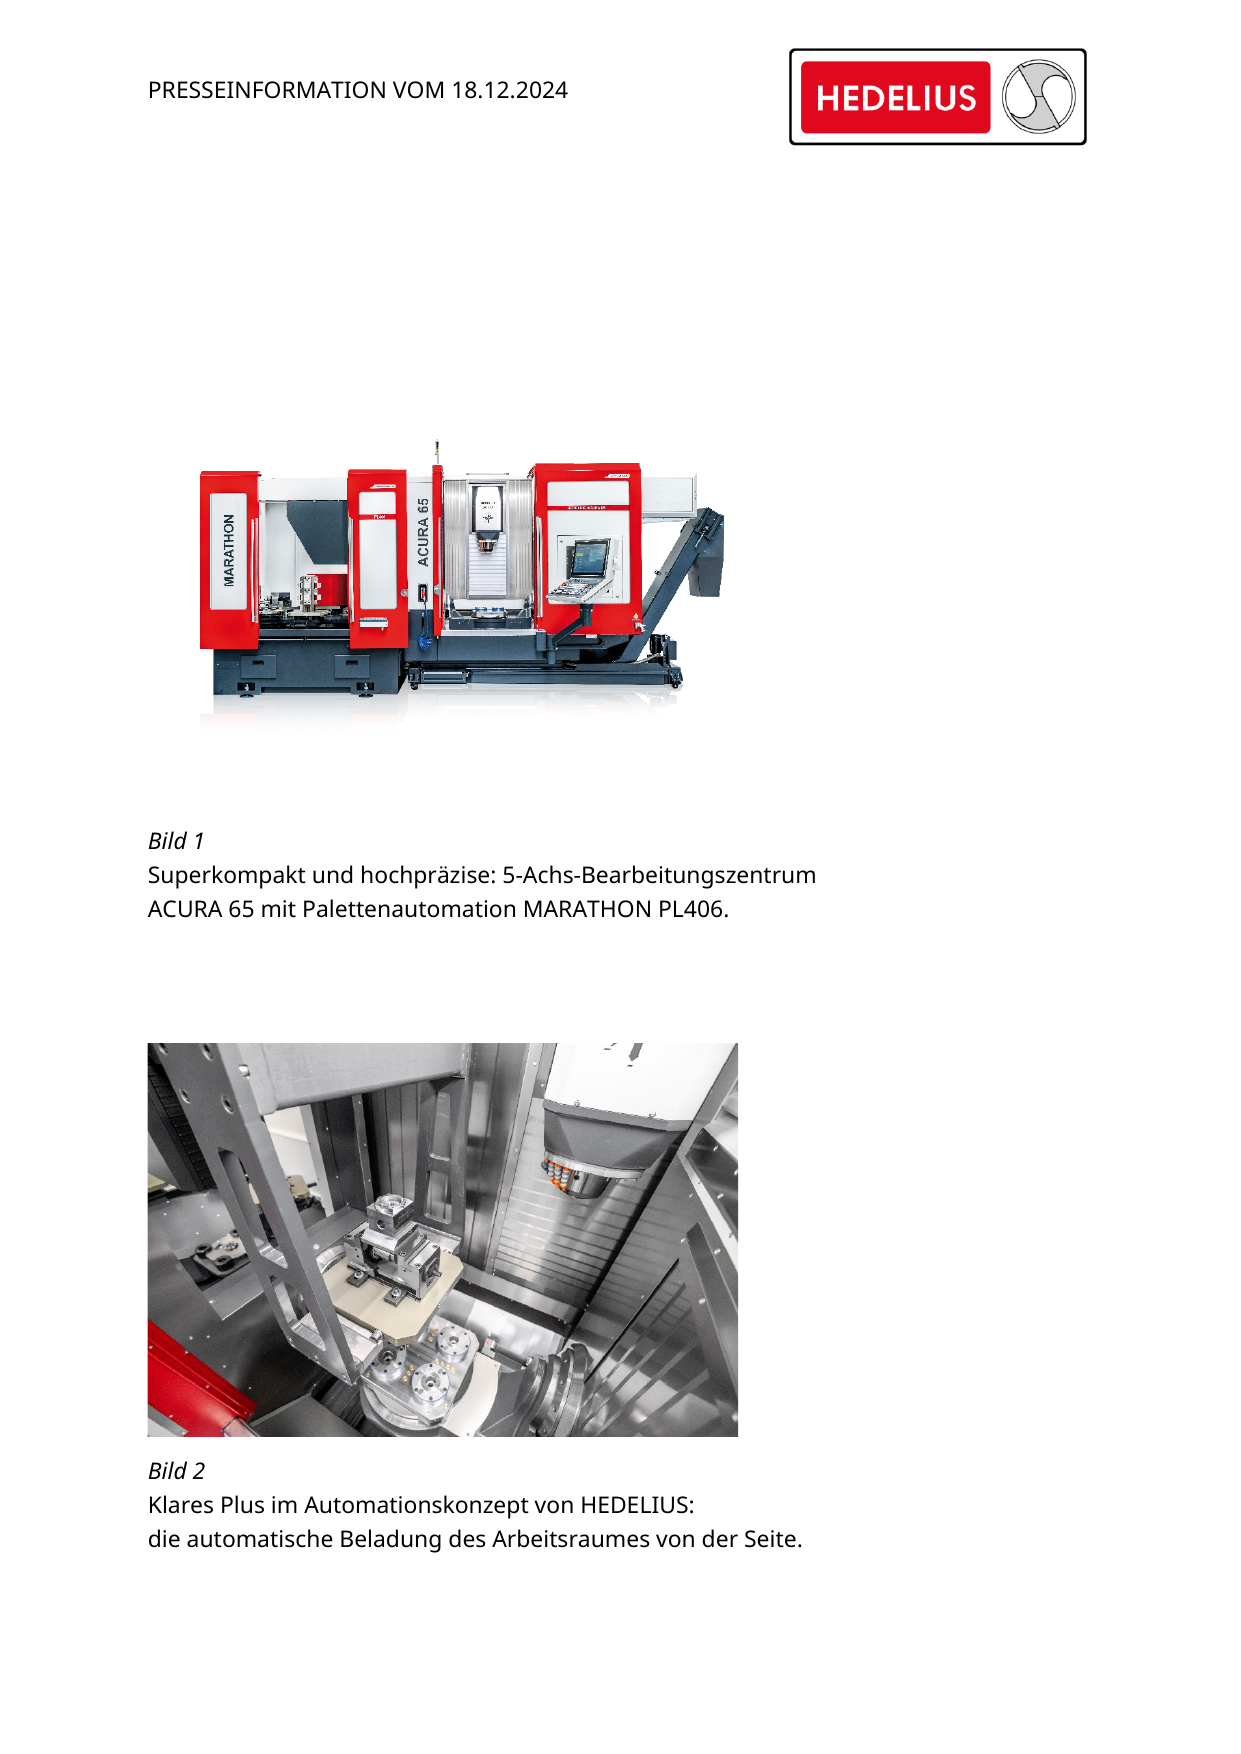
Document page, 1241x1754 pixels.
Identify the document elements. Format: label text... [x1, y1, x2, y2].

text Bild 2 Klares Plus im Automationskonzept von HEDELIUS: die automatische Beladung des Arbeitsraumes von der Seite. [148, 1455, 1092, 1554]
picture [147, 358, 739, 796]
picture [783, 42, 1090, 149]
text Bild 1 Superkompakt und hochpräzise: 5-Achs-Bearbeitungszentrum ACURA 65 mit Palettenautomation MARATHON PL406. [148, 825, 1092, 924]
picture [147, 1043, 739, 1437]
